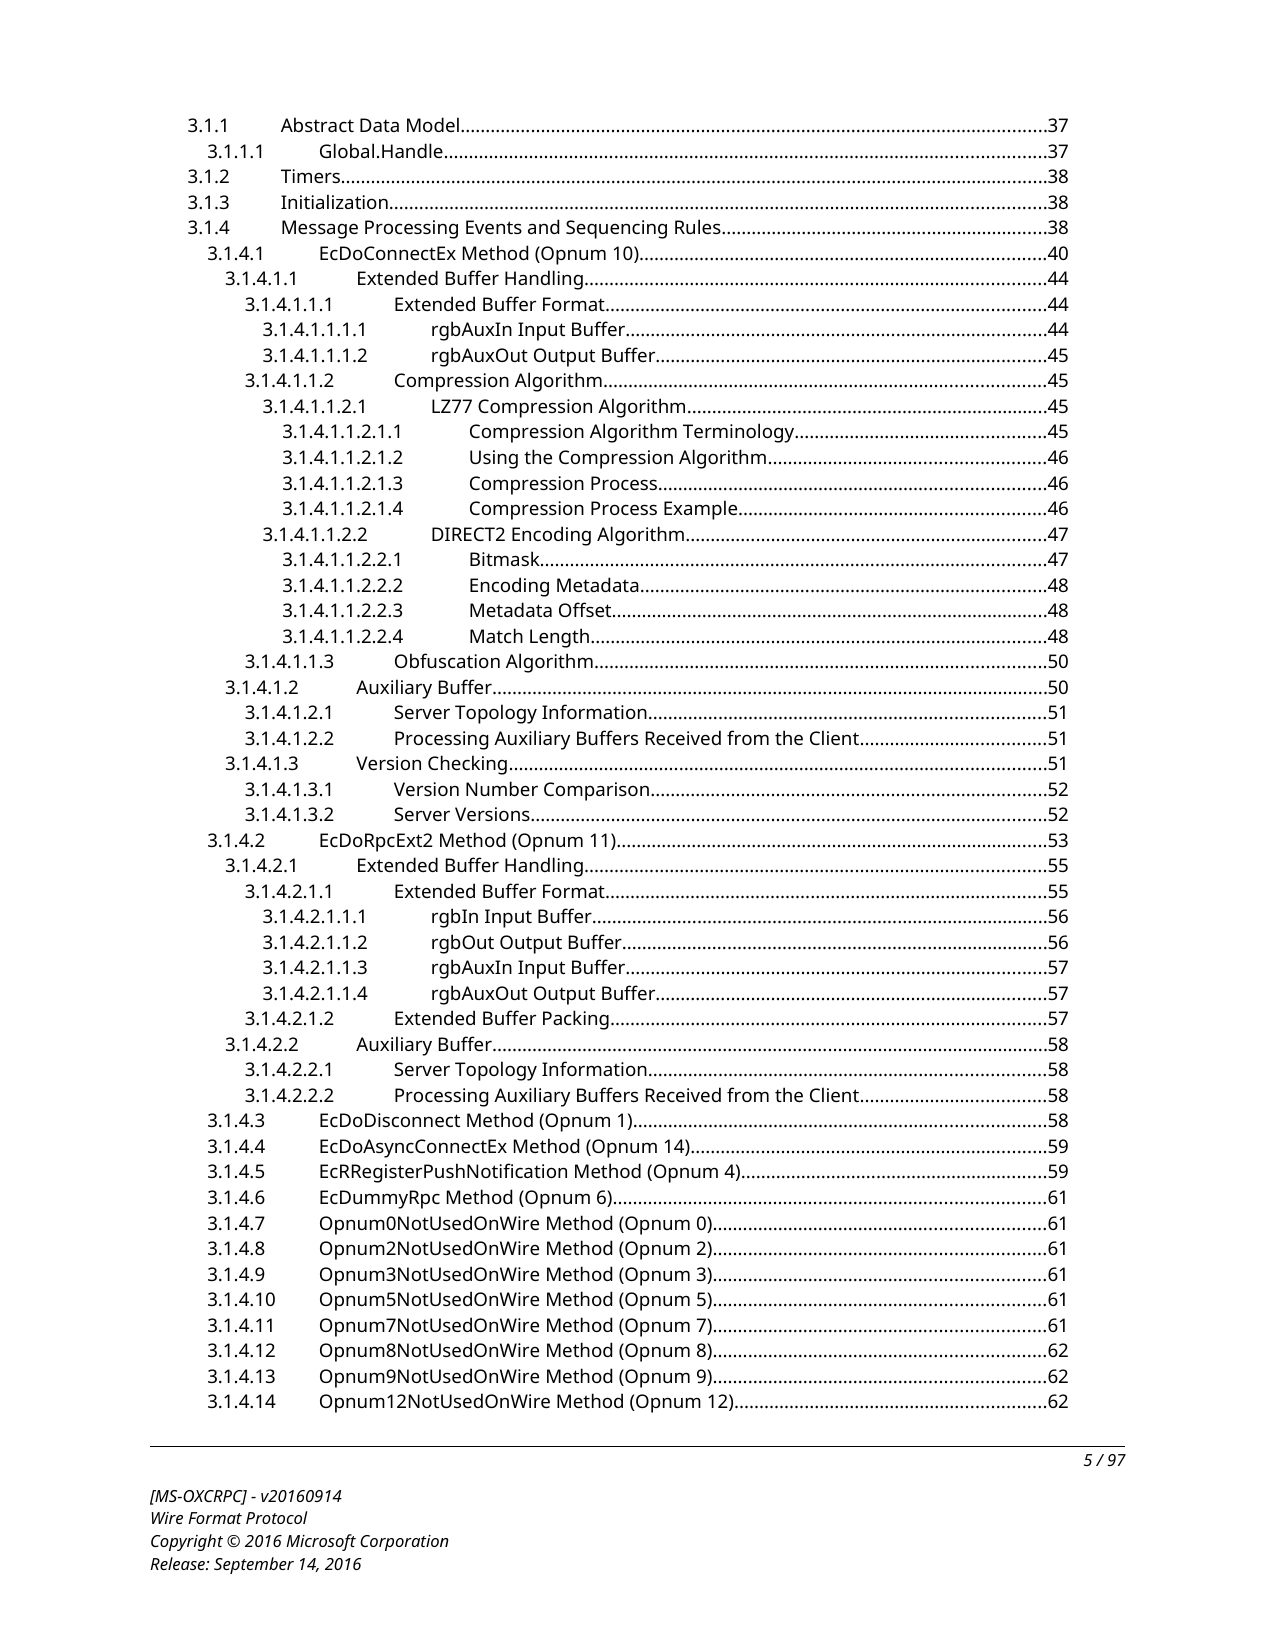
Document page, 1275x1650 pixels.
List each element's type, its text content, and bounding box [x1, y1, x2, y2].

text 3.1.4.13 Opnum9NotUsedOnWire Method (Opnum 9) 62 [207, 1363, 1078, 1388]
text 3.1.4.1.3.2 Server Versions 52 [244, 802, 1078, 827]
text 3.1.4.11 Opnum7NotUsedOnWire Method (Opnum 7) 61 [207, 1312, 1078, 1337]
text 3.1.4.8 Opnum2NotUsedOnWire Method (Opnum 2) 61 [207, 1235, 1078, 1261]
text 3.1.4.2.1.1.1 rgbIn Input Buffer 56 [262, 904, 1078, 929]
text 3.1.4.2.1.2 Extended Buffer Packing 57 [244, 1006, 1078, 1031]
text 3.1.4.2.1.1.2 rgbOut Output Buffer 56 [262, 929, 1078, 955]
text 3.1.4.1.1.2.1.1 Compression Algorithm Terminology 45 [282, 419, 1078, 444]
text 3.1.4.2.2 Auxiliary Buffer 58 [225, 1031, 1078, 1057]
text 3.1.4.2.1.1.3 rgbAuxIn Input Buffer 57 [262, 955, 1078, 980]
text 3.1.4.1.1.2.2.3 Metadata Offset 48 [282, 597, 1078, 623]
text 3.1.4.4 EcDoAsyncConnectEx Method (Opnum 14) 59 [207, 1133, 1078, 1159]
text 3.1.4.2.1.1 Extended Buffer Format 55 [244, 878, 1078, 904]
text 3.1.4.2 EcDoRpcExt2 Method (Opnum 11) 53 [207, 827, 1078, 853]
text 3.1.4.1.1.2.1.3 Compression Process 46 [282, 470, 1078, 495]
text 3.1.4.1.1.2.2.2 Encoding Metadata 48 [282, 572, 1078, 597]
text 3.1.4.1.3.1 Version Number Comparison 52 [244, 776, 1078, 802]
text 3.1.4.2.1.1.4 rgbAuxOut Output Buffer 57 [262, 980, 1078, 1006]
text 3.1.4.1.3 Version Checking 51 [225, 751, 1078, 776]
text 3.1.4.1.2.2 Processing Auxiliary Buffers Received from the Client 51 [244, 725, 1078, 751]
text 3.1.4.1.1.2.1.2 Using the Compression Algorithm 46 [282, 444, 1078, 470]
text 3.1.4.1.1.2.2.4 Match Length 48 [282, 623, 1078, 648]
text 3.1.4.9 Opnum3NotUsedOnWire Method (Opnum 3) 61 [207, 1261, 1078, 1286]
text 3.1.4.2.2.1 Server Topology Information 58 [244, 1057, 1078, 1082]
text 3.1.4.1.2 Auxiliary Buffer 50 [225, 674, 1078, 699]
text 3.1.4.1.2.1 Server Topology Information 51 [244, 699, 1078, 725]
text 3.1.2 Timers 38 [187, 163, 1078, 189]
text 3.1.4.1.1.3 Obfuscation Algorithm 50 [244, 648, 1078, 674]
text 3.1.4.10 Opnum5NotUsedOnWire Method (Opnum 5) 61 [207, 1286, 1078, 1312]
text 3.1.4.3 EcDoDisconnect Method (Opnum 1) 58 [207, 1108, 1078, 1133]
text 3.1.4.1 EcDoConnectEx Method (Opnum 10) 40 [207, 240, 1078, 266]
text 3.1.4.5 EcRRegisterPushNotification Method (Opnum 4) 59 [207, 1159, 1078, 1184]
text 3.1.4.14 Opnum12NotUsedOnWire Method (Opnum 12) 62 [207, 1388, 1078, 1414]
text 3.1.1.1 Global.Handle 37 [207, 138, 1078, 163]
text 3.1.4.6 EcDummyRpc Method (Opnum 6) 61 [207, 1184, 1078, 1210]
text 3.1.1 Abstract Data Model 37 [187, 112, 1078, 138]
text 3.1.4.1.1.2.2.1 Bitmask 47 [282, 546, 1078, 572]
text 3.1.4 Message Processing Events and Sequencing Rules 38 [187, 214, 1078, 240]
text 3.1.4.1.1.2.1 LZ77 Compression Algorithm 45 [262, 393, 1078, 419]
text 3.1.4.1.1.2.2 DIRECT2 Encoding Algorithm 47 [262, 521, 1078, 546]
text 3.1.4.1.1.1.1 rgbAuxIn Input Buffer 44 [262, 317, 1078, 342]
text 3.1.4.12 Opnum8NotUsedOnWire Method (Opnum 8) 62 [207, 1337, 1078, 1363]
text 3.1.4.2.1 Extended Buffer Handling 55 [225, 853, 1078, 878]
text 3.1.4.1.1.1 Extended Buffer Format 44 [244, 291, 1078, 317]
text 3.1.4.1.1.2.1.4 Compression Process Example 46 [282, 495, 1078, 521]
text 3.1.4.1.1.1.2 rgbAuxOut Output Buffer 45 [262, 342, 1078, 368]
text 3.1.3 Initialization 38 [187, 189, 1078, 214]
text 3.1.4.1.1 Extended Buffer Handling 44 [225, 266, 1078, 291]
text 3.1.4.2.2.2 Processing Auxiliary Buffers Received from the Client 58 [244, 1082, 1078, 1108]
text 3.1.4.7 Opnum0NotUsedOnWire Method (Opnum 0) 61 [207, 1210, 1078, 1235]
text 3.1.4.1.1.2 Compression Algorithm 45 [244, 368, 1078, 393]
